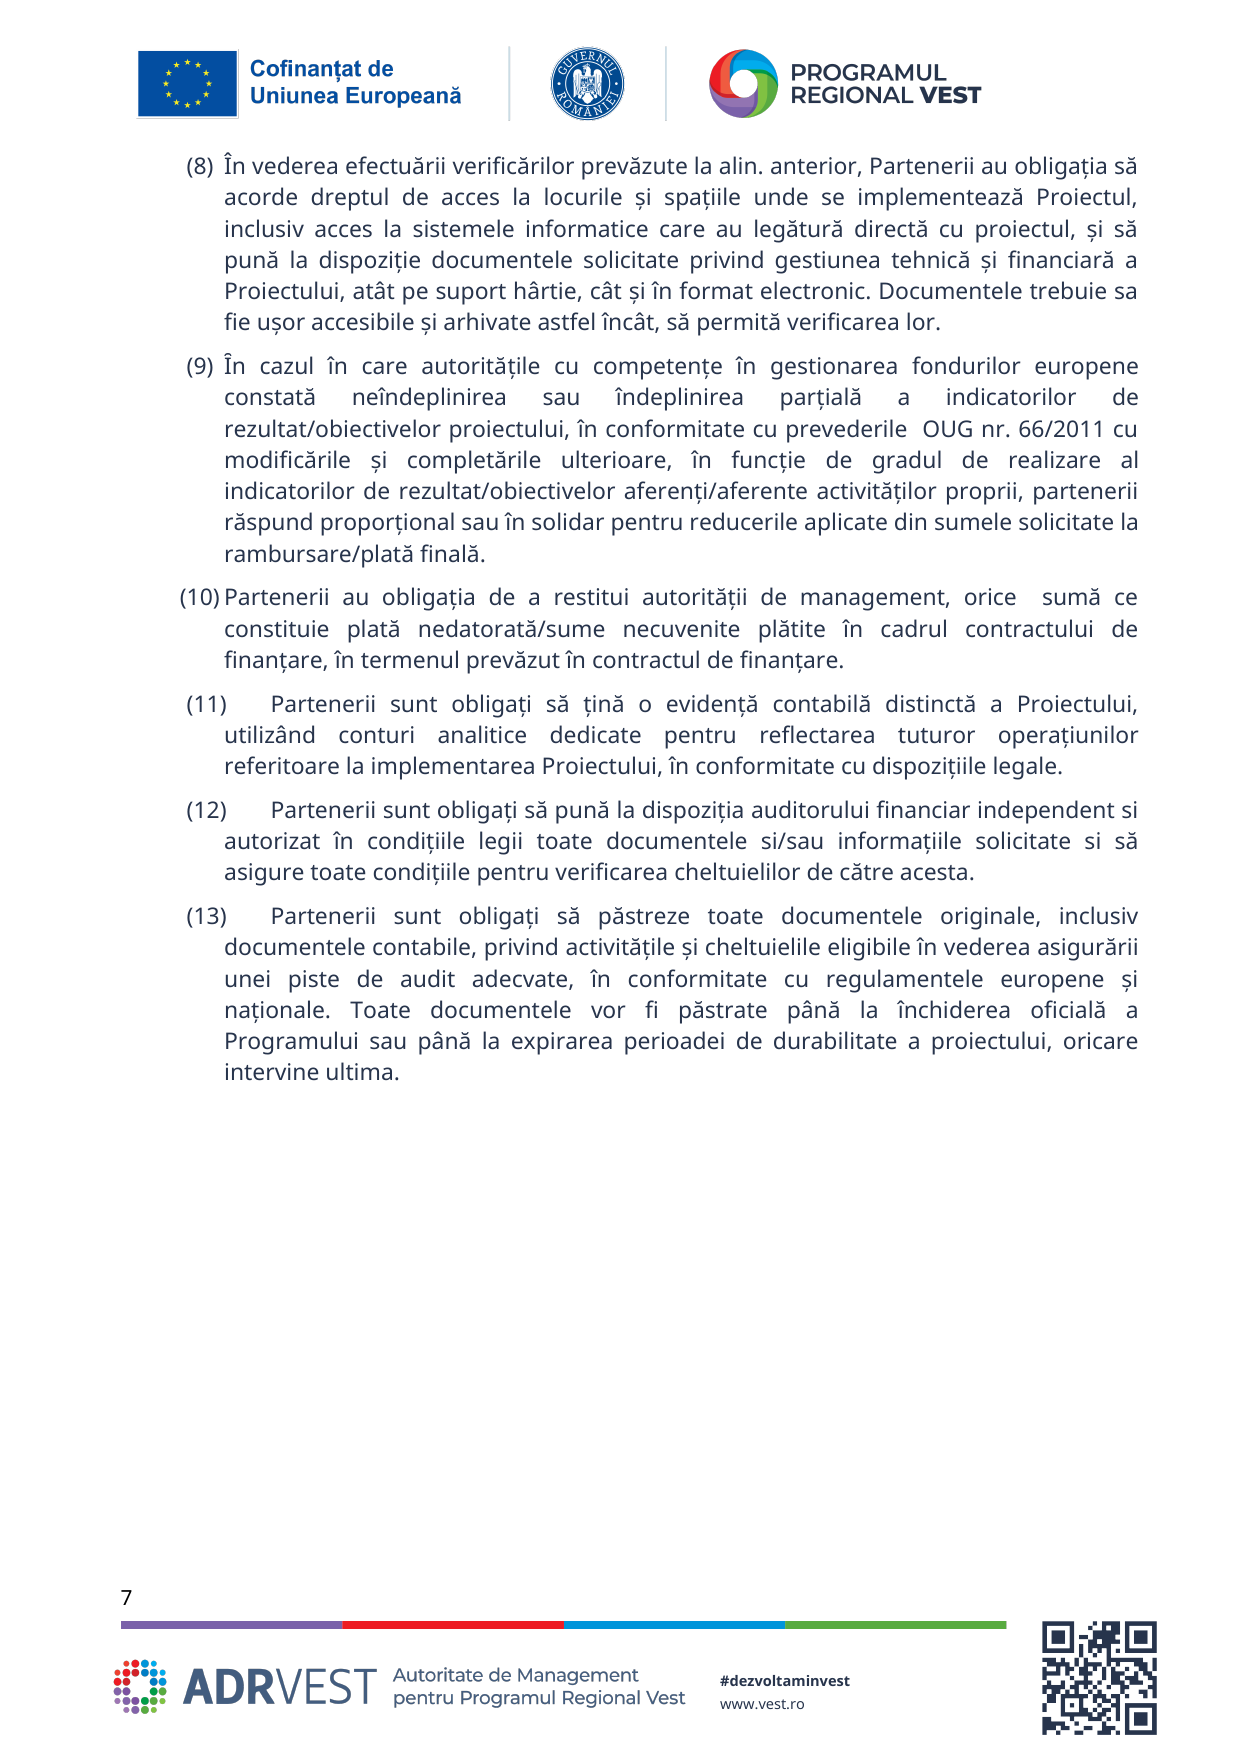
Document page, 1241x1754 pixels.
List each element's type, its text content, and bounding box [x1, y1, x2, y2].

subtitle Partenerii au obligaţia de a restitui autorității de management, orice sumă ce constituie plată nedatorată/sume necuvenite plătite în cadrul contractului de finanţare, în termenul prevăzut în contractul de finanțare. [179, 581, 1139, 675]
subtitle Partenerii sunt obligați să țină o evidență contabilă distinctă a Proiectului, utilizând conturi analitice dedicate pentru reflectarea tuturor operațiunilor referitoare la implementarea Proiectului, în conformitate cu dispozițiile legale. [186, 687, 1139, 781]
picture [136, 46, 982, 121]
subtitle Ȋn cazul în care autorităţile cu competenţe în gestionarea fondurilor europene constată neîndeplinirea sau îndeplinirea parţială a indicatorilor de rezultat/obiectivelor proiectului, în conformitate cu prevederile OUG nr. 66/2011 cu modificările și completările ulterioare, în funcţie de gradul de realizare al indicatorilor de rezultat/obiectivelor aferenți/aferente activităților proprii, partenerii răspund proporțional sau în solidar pentru reducerile aplicate din sumele solicitate la rambursare/plată finală. [186, 350, 1139, 569]
picture [786, 1612, 1165, 1744]
subtitle În vederea efectuării verificărilor prevăzute la alin. anterior, Partenerii au obligația să acorde dreptul de acces la locurile și spațiile unde se implementează Proiectul, inclusiv acces la sistemele informatice care au legătură directă cu proiectul, și să pună la dispoziție documentele solicitate privind gestiunea tehnică și financiară a Proiectului, atât pe suport hârtie, cât și în format electronic. Documentele trebuie sa fie ușor accesibile și arhivate astfel încât, să permită verificarea lor. [186, 150, 1139, 337]
list Partenerii sunt obligați să păstreze toate documentele originale, inclusiv documentele contabile, privind activitățile și cheltuielile eligibile în vederea asigurării unei piste de audit adecvate, în conformitate cu regulamentele europene și naționale. Toate documentele vor fi păstrate până la închiderea oficială a Programului sau până la expirarea perioadei de durabilitate a proiectului, oricare intervine ultima. [186, 900, 1139, 1087]
picture [61, 1621, 563, 1629]
picture [102, 1657, 692, 1718]
subtitle Partenerii sunt obligați să pună la dispoziția auditorului financiar independent si autorizat în condițiile legii toate documentele si/sau informațiile solicitate si să asigure toate condițiile pentru verificarea cheltuielilor de către acesta. [186, 794, 1139, 887]
